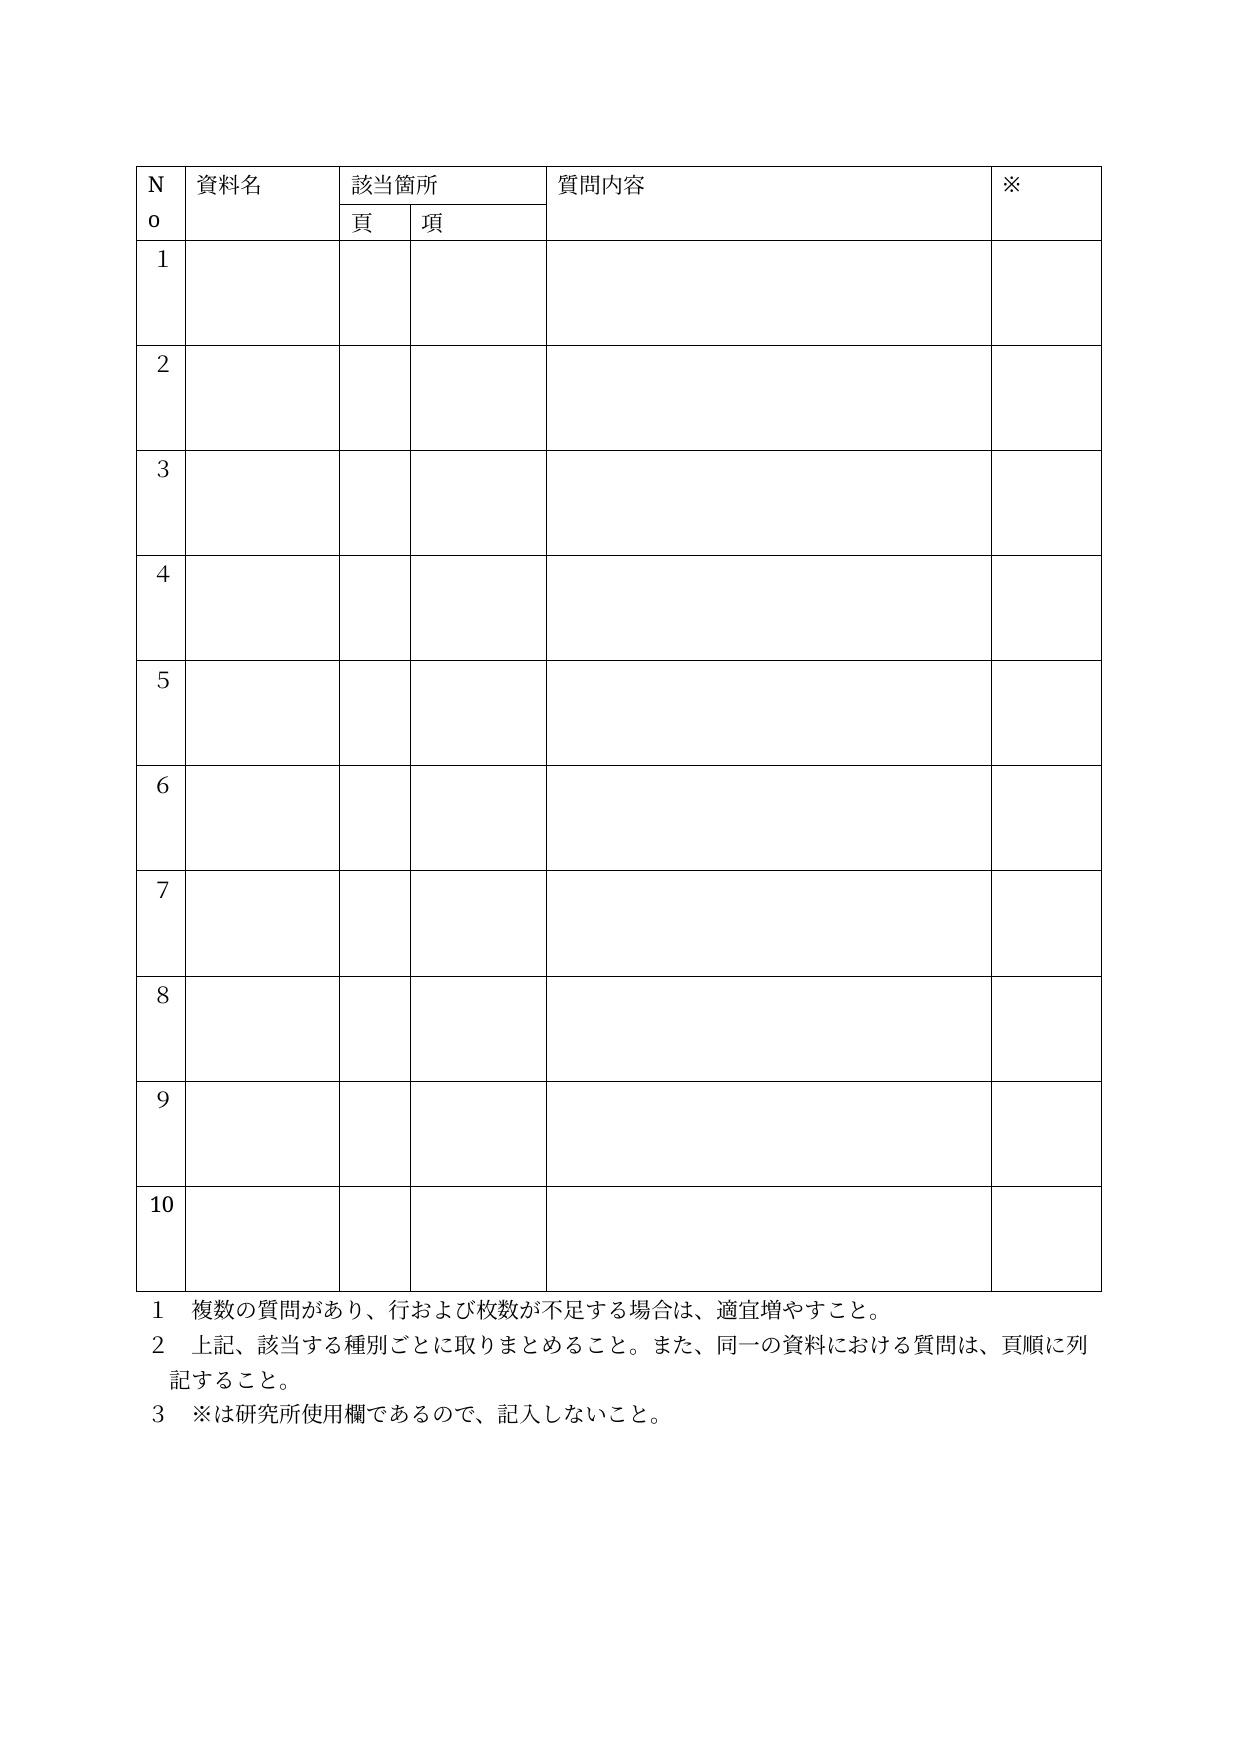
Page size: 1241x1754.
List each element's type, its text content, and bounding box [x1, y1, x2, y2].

table_cell [340, 346, 410, 450]
table_cell [411, 451, 546, 555]
table_cell [547, 346, 991, 450]
table_cell １ [137, 241, 185, 345]
table_cell ４ [137, 556, 185, 660]
table_cell ７ [137, 871, 185, 976]
table_cell 10 [137, 1187, 185, 1291]
table_cell [547, 556, 991, 660]
text ２ 上記、該当する種別ごとに取りまとめること。また、同一の資料における質問は、頁順に列記すること。 [148, 1327, 1092, 1396]
table_cell [186, 346, 339, 450]
table_cell [411, 977, 546, 1081]
table_cell [411, 1082, 546, 1186]
table_cell [547, 766, 991, 870]
table_cell [547, 1187, 991, 1291]
table_cell ２ [137, 346, 185, 450]
table_cell [411, 766, 546, 870]
table_cell ３ [137, 451, 185, 555]
table_cell [340, 766, 410, 870]
table_cell [340, 1187, 410, 1291]
text １ 複数の質問があり、行および枚数が不足する場合は、適宜増やすこと。 [148, 1292, 1092, 1327]
table_cell [992, 661, 1101, 765]
table_header 該当箇所 [340, 167, 546, 204]
table_cell [340, 661, 410, 765]
table_cell [411, 1187, 546, 1291]
table_header 資料名 [186, 167, 339, 240]
table_cell [186, 451, 339, 555]
table_cell [340, 241, 410, 345]
table_cell [992, 241, 1101, 345]
table_cell [340, 556, 410, 660]
table_cell [186, 556, 339, 660]
table_cell [340, 451, 410, 555]
table_cell [992, 766, 1101, 870]
table_cell [547, 241, 991, 345]
table_cell [411, 556, 546, 660]
table_cell [411, 871, 546, 976]
text ３ ※は研究所使用欄であるので、記入しないこと。 [148, 1396, 1092, 1431]
table_cell [186, 1082, 339, 1186]
table_cell ９ [137, 1082, 185, 1186]
table_cell [547, 977, 991, 1081]
table_header No [137, 167, 185, 240]
table_cell [992, 1082, 1101, 1186]
table_cell [411, 241, 546, 345]
table_cell [186, 241, 339, 345]
table_cell [340, 1082, 410, 1186]
table_cell 項 [411, 205, 546, 240]
table_cell ８ [137, 977, 185, 1081]
table_cell [186, 977, 339, 1081]
table_cell [992, 346, 1101, 450]
table_cell 頁 [340, 205, 410, 240]
table_cell [340, 977, 410, 1081]
table_cell ５ [137, 661, 185, 765]
table_header ※ [992, 167, 1101, 240]
table_cell [186, 871, 339, 976]
table_header 質問内容 [547, 167, 991, 240]
table_cell [992, 451, 1101, 555]
table_cell [992, 871, 1101, 976]
table_cell [992, 556, 1101, 660]
table_cell [547, 871, 991, 976]
table_cell [411, 661, 546, 765]
table_cell [186, 661, 339, 765]
table_cell [186, 766, 339, 870]
table_cell [186, 1187, 339, 1291]
table_cell [992, 1187, 1101, 1291]
table_cell [340, 871, 410, 976]
table_cell ６ [137, 766, 185, 870]
table_cell [547, 451, 991, 555]
table_cell [411, 346, 546, 450]
table_cell [547, 1082, 991, 1186]
table_cell [992, 977, 1101, 1081]
table_cell [547, 661, 991, 765]
